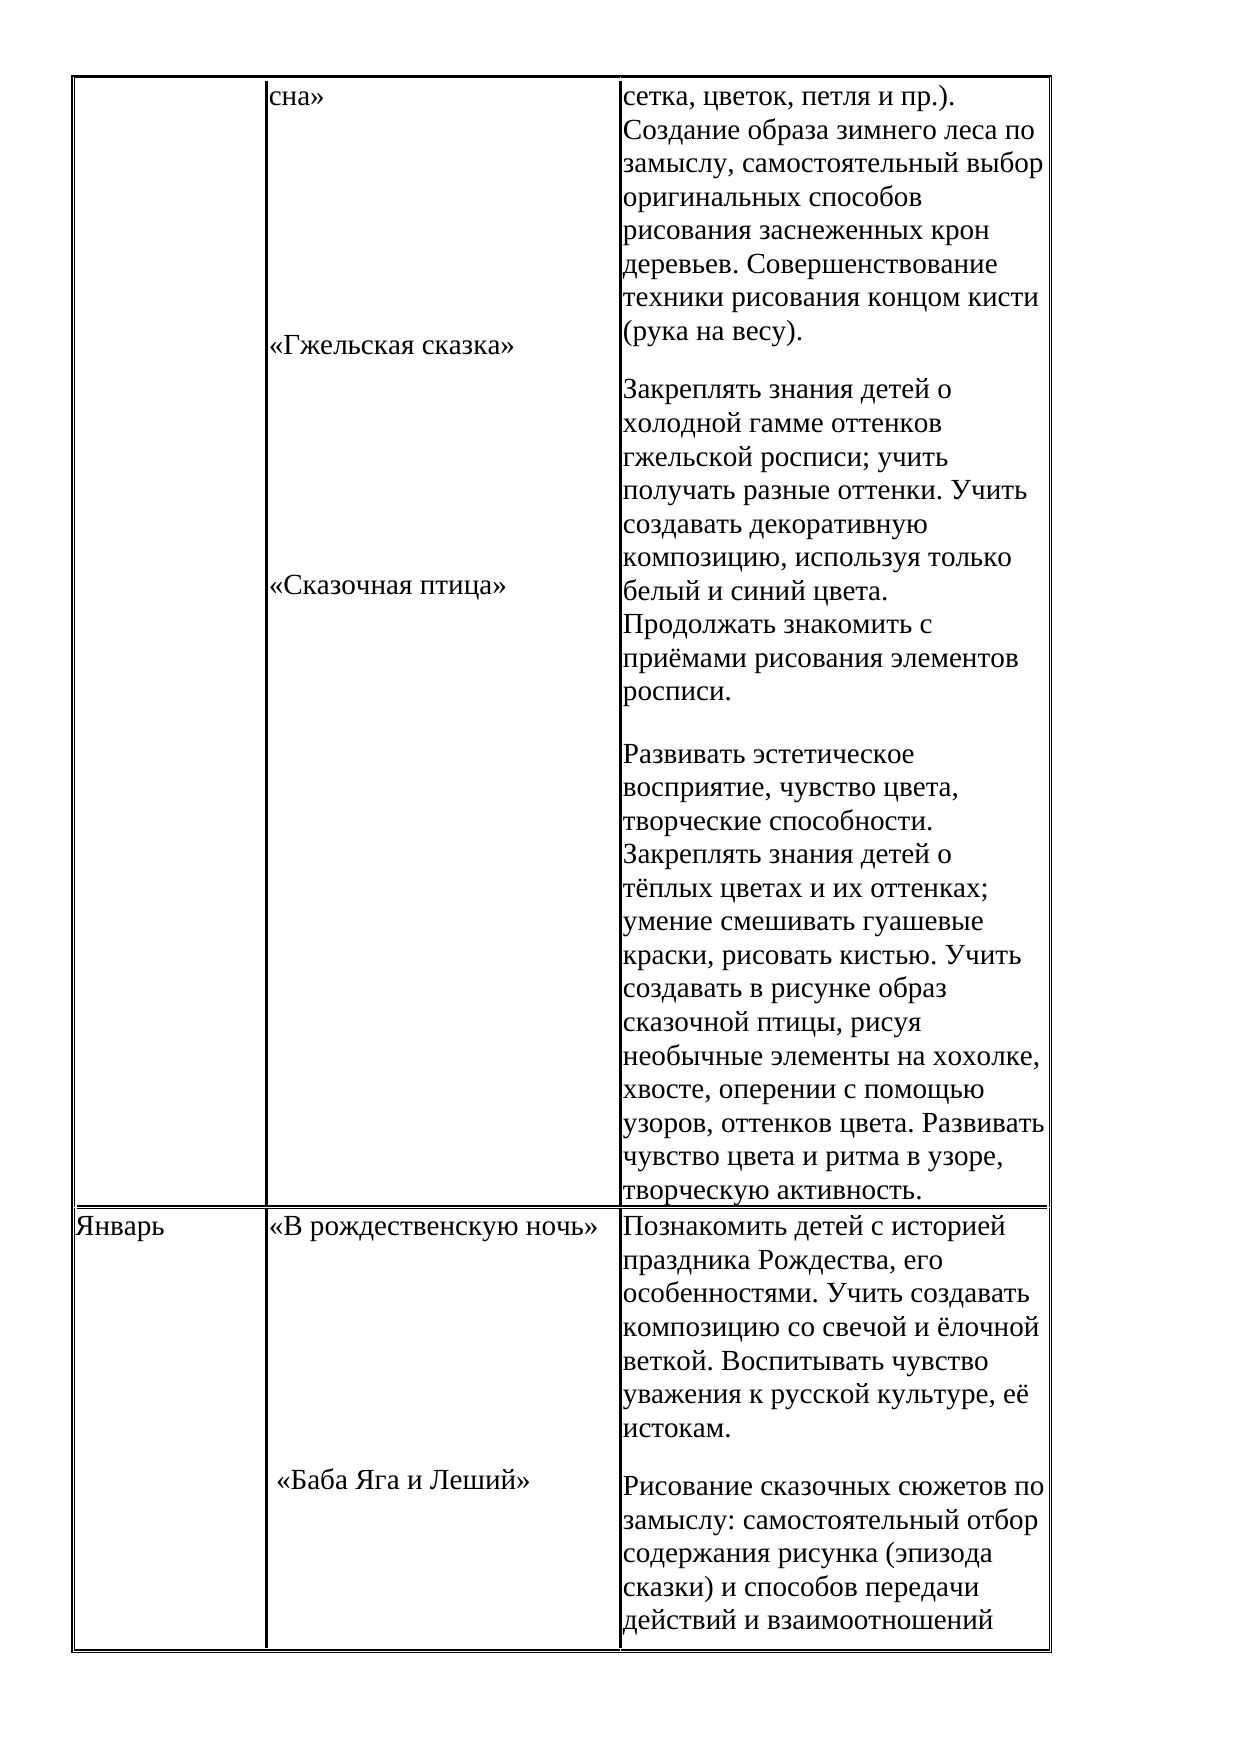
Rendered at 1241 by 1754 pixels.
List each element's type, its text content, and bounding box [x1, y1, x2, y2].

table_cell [266, 1209, 620, 1649]
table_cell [266, 78, 620, 1205]
table_cell Январь [75, 1205, 266, 1649]
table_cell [620, 78, 1049, 1205]
table_cell Декабрь [75, 78, 266, 1205]
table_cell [620, 1205, 1049, 1649]
